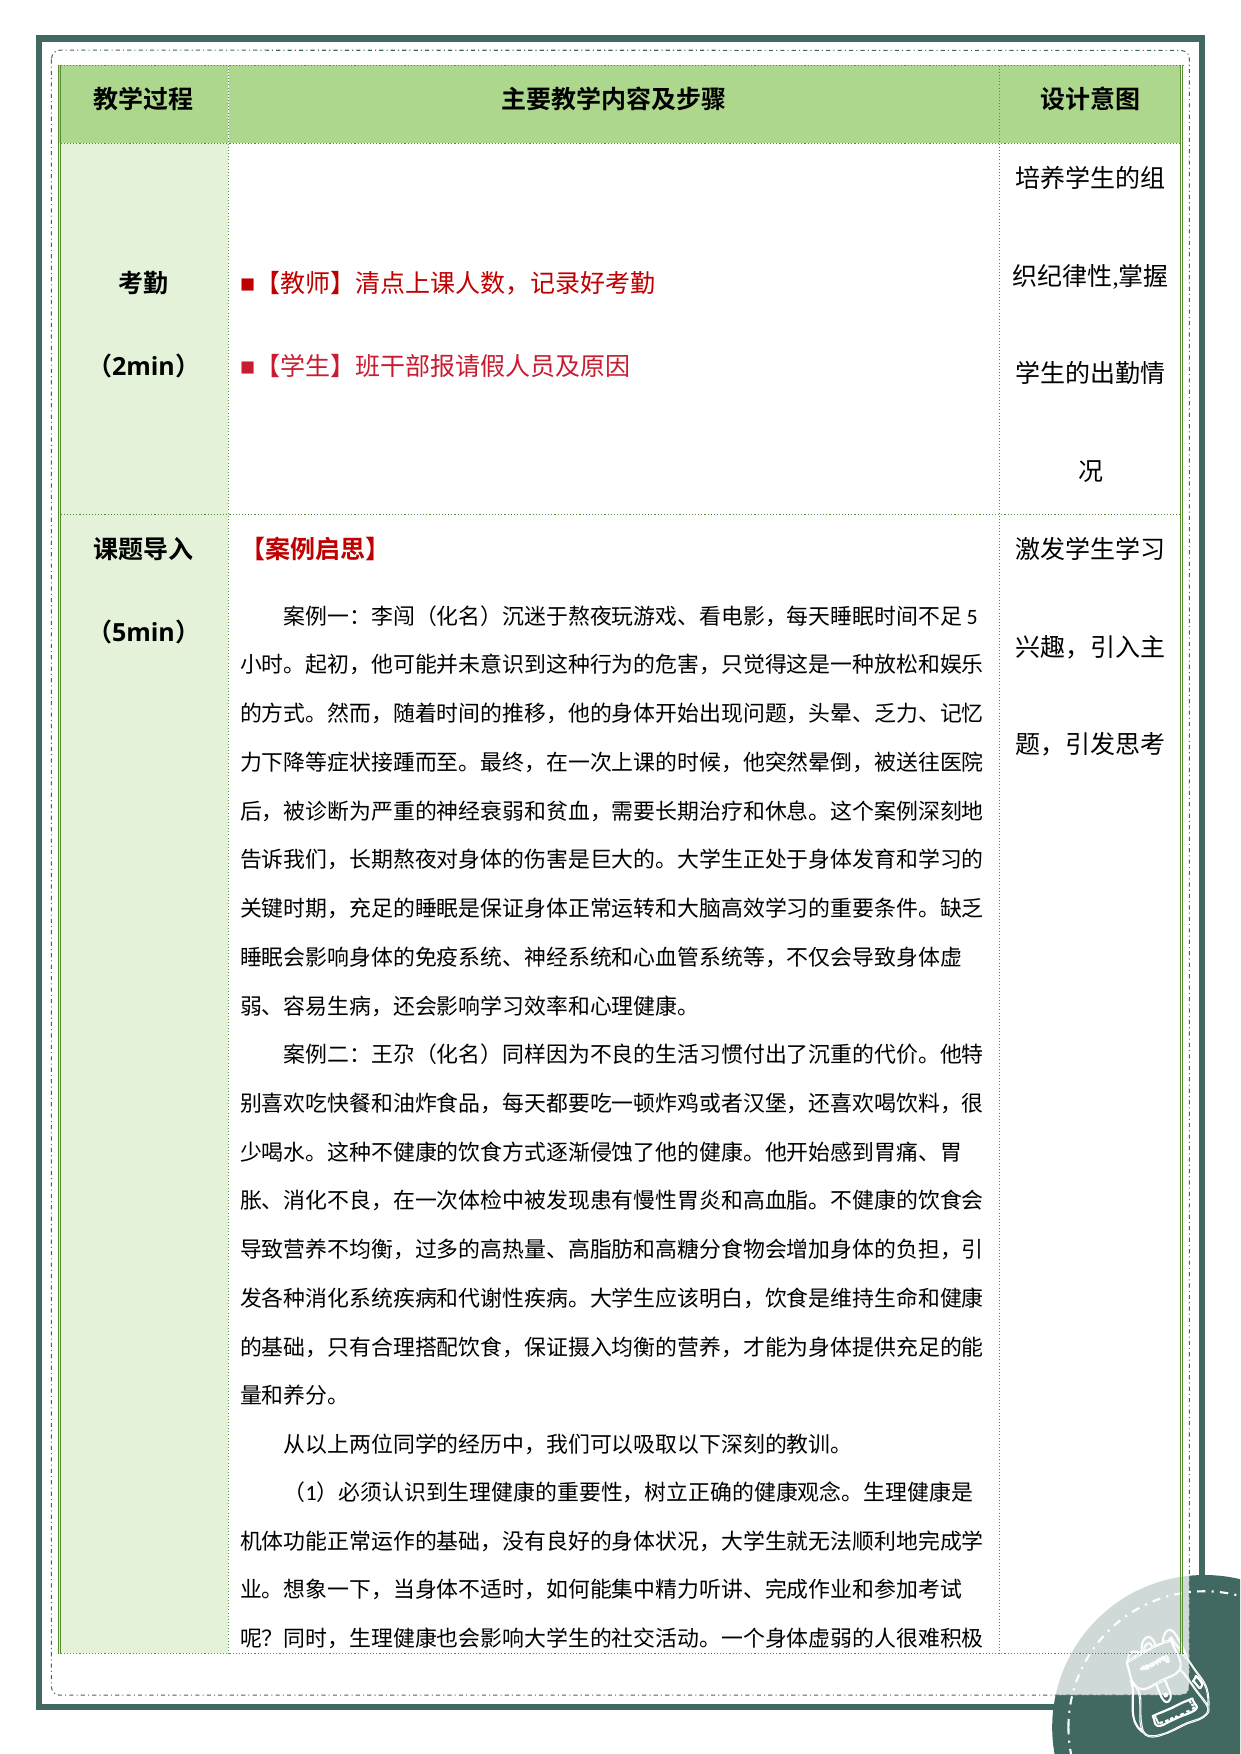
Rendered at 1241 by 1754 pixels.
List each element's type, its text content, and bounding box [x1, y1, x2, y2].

table_cell 教学过程 [61, 65, 228, 143]
table_cell 考勤 （2min） [61, 143, 228, 514]
table_cell 培养学生的组织纪律性,掌握学生的出勤情况 [1000, 143, 1180, 514]
table_cell 课题导入 （5min） [61, 514, 228, 1653]
table_cell 主要教学内容及步骤 [229, 65, 1000, 143]
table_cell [229, 514, 1000, 1653]
table_cell 设计意图 [1000, 65, 1180, 143]
table_cell 激发学生学习兴趣，引入主题，引发思考 [1000, 514, 1180, 1653]
table_cell ■【教师】清点上课人数，记录好考勤 ■【学生】班干部报请假人员及原因 [229, 143, 1000, 514]
